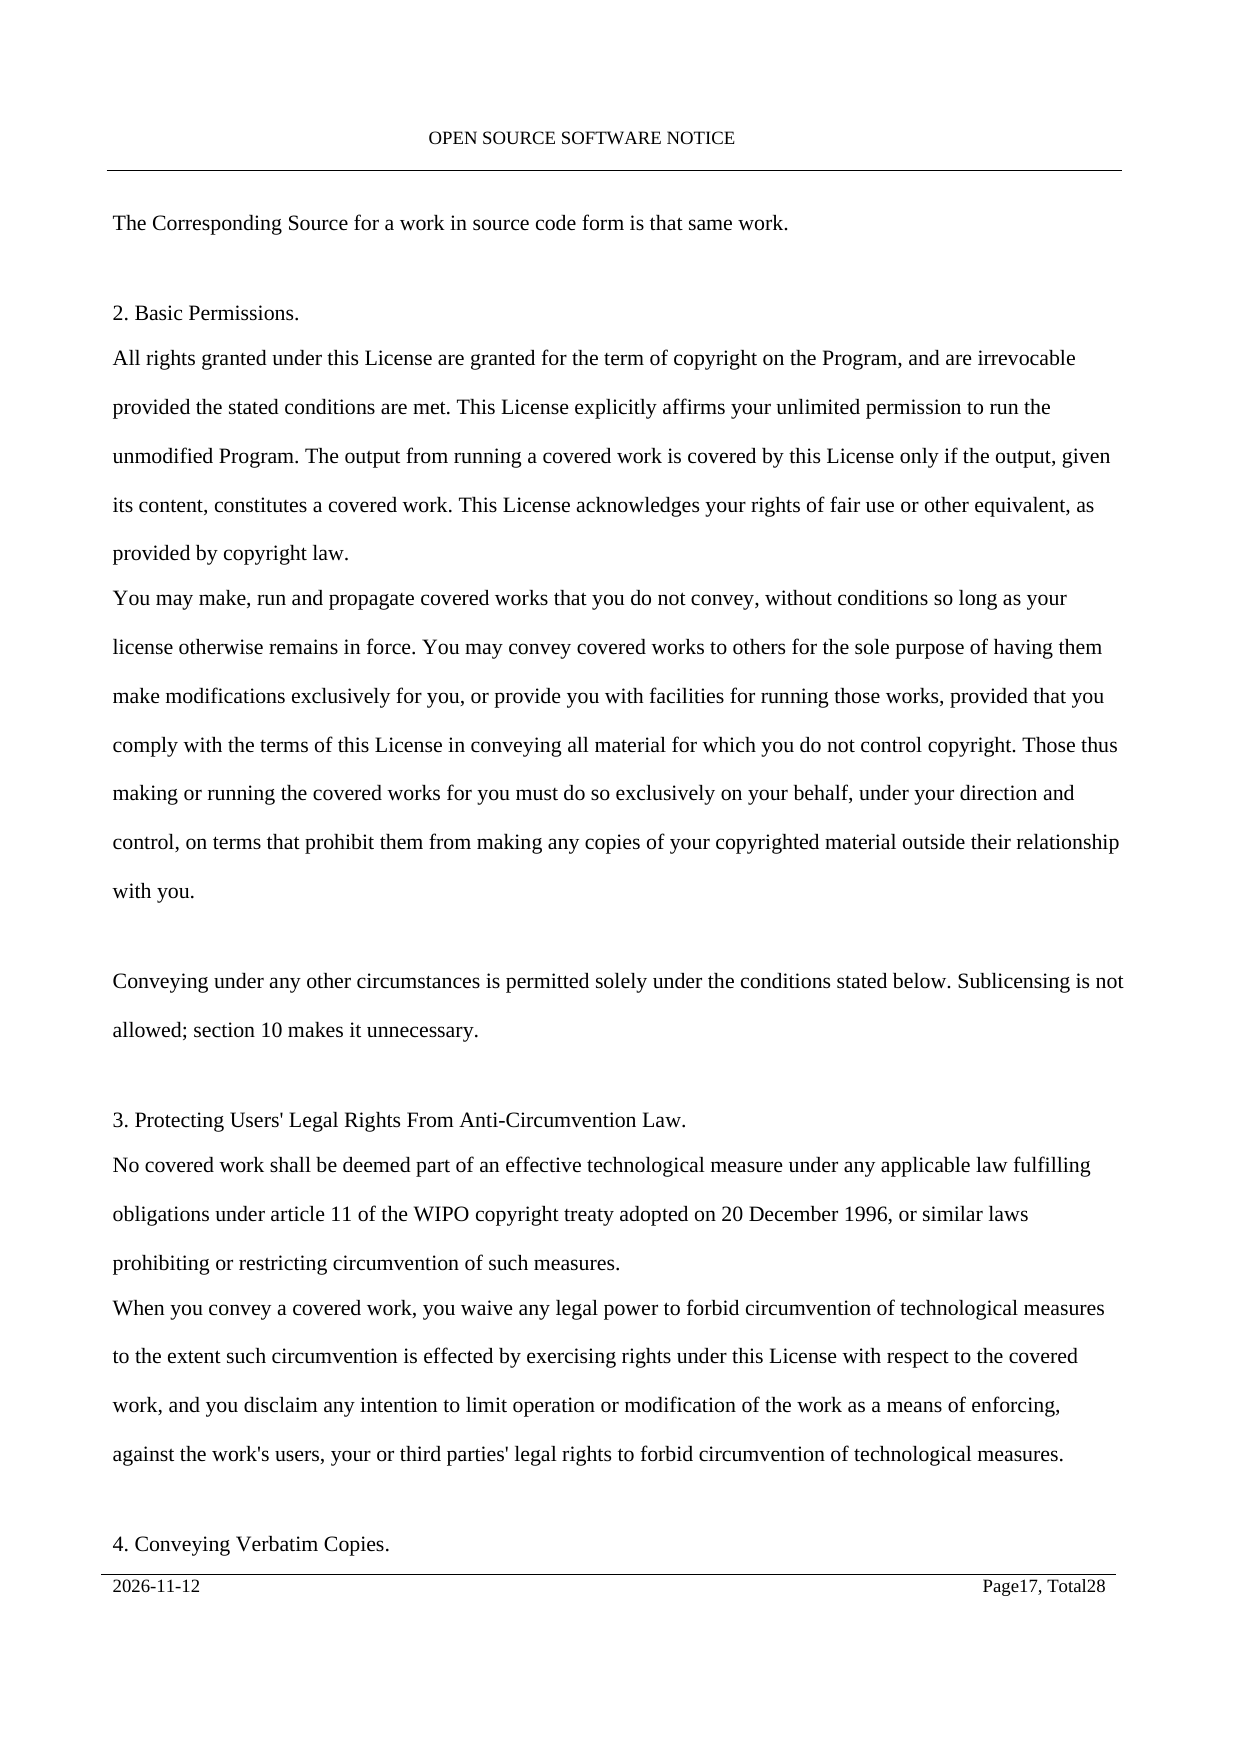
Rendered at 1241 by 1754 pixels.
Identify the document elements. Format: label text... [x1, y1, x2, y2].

text When you convey a covered work, you waive any legal power to forbid circumvention of technological measures to the extent such circumvention is effected by exercising rights under this License with respect to the covered work, and you disclaim any intention to limit operation or modification of the work as a means of enforcing, against the work's users, your or third parties' legal rights to forbid circumvention of technological measures. [112, 1291, 1128, 1470]
text The Corresponding Source for a work in source code form is that same work. [112, 206, 1128, 239]
text All rights granted under this License are granted for the term of copyright on the Program, and are irrevocable provided the stated conditions are met. This License explicitly affirms your unlimited permission to run the unmodified Program. The output from running a covered work is covered by this License only if the output, given its content, constitutes a covered work. This License acknowledges your rights of fair use or other equivalent, as provided by copyright law. [112, 342, 1128, 569]
text You may make, run and propagate covered works that you do not convey, without conditions so long as your license otherwise remains in force. You may convey covered works to others for the sole purpose of having them make modifications exclusively for you, or provide you with facilities for running those works, provided that you comply with the terms of this License in conveying all material for which you do not control copyright. Those thus making or running the covered works for you must do so exclusively on your behalf, under your direction and control, on terms that prohibit them from making any copies of your copyrighted material outside their relationship with you. [112, 582, 1128, 907]
text Conveying under any other circumstances is permitted solely under the conditions stated below. Sublicensing is not allowed; section 10 makes it unnecessary. [112, 964, 1128, 1046]
text 3. Protecting Users' Legal Rights From Anti-Circumvention Law. [112, 1103, 1128, 1136]
text 4. Conveying Verbatim Copies. [112, 1528, 1128, 1560]
text No covered work shall be deemed part of an effective technological measure under any applicable law fulfilling obligations under article 11 of the WIPO copyright treaty adopted on 20 December 1996, or similar laws prohibiting or restricting circumvention of such measures. [112, 1148, 1128, 1278]
text 2. Basic Permissions. [112, 297, 1128, 329]
